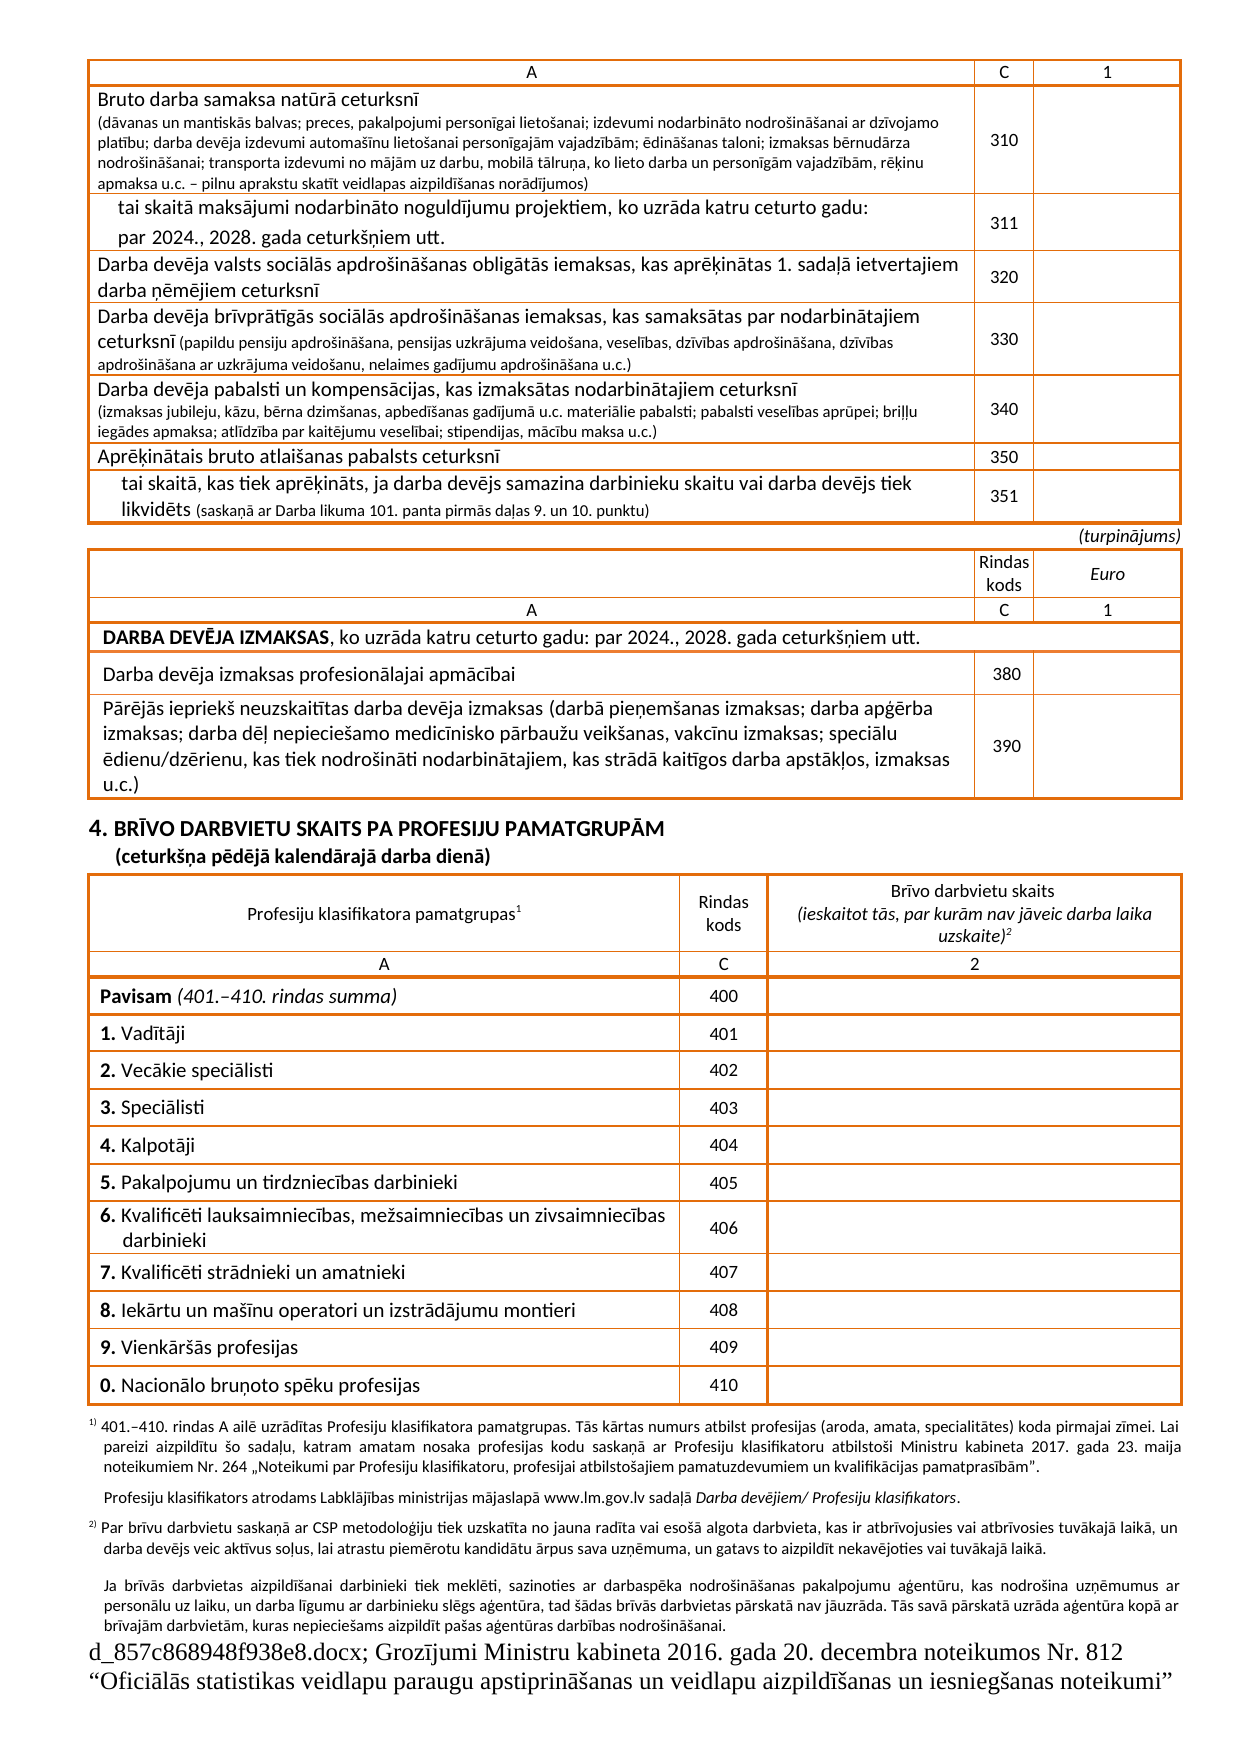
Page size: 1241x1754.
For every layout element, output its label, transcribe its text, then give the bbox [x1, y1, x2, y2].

table_cell Pavisam (401.–410. rindas summa) [90, 979, 679, 1013]
table_cell [769, 1254, 1180, 1290]
table_cell [769, 1090, 1180, 1125]
text 2) Par brīvu darbvietu saskaņā ar CSP metodoloģiju tiek uzskatīta no jauna radīta vai esošā algota darbvieta, kas ir atbrīvojusies vai atbrīvosies tuvākajā laikā, un darba devējs veic aktīvus soļus, lai atrastu piemērotu kandidātu ārpus sava uzņēmuma, un gatavs to aizpildīt nekavējoties vai tuvākajā laikā. [89, 1518, 1181, 1558]
table_cell 350 [975, 444, 1033, 469]
table_cell A [90, 598, 974, 621]
table_cell 311 [975, 194, 1033, 250]
table_cell 9. Vienkāršās profesijas [90, 1329, 679, 1365]
table_cell 407 [680, 1254, 766, 1290]
table_cell 8. Iekārtu un mašīnu operatori un izstrādājumu montieri [90, 1292, 679, 1328]
table_cell 410 [680, 1367, 766, 1403]
table_cell Darba devēja valsts sociālās apdrošināšanas obligātās iemaksas, kas aprēķinātas 1. sadaļā ietvertajiem darba ņēmējiem ceturksnī [90, 251, 974, 302]
table_cell Pārējās iepriekš neuzskaitītas darba devēja izmaksas (darbā pieņemšanas izmaksas; darba apģērba izmaksas; darba dēļ nepieciešamo medicīnisko pārbaužu veikšanas, vakcīnu izmaksas; speciālu ēdienu/dzērienu, kas tiek nodrošināti nodarbinātajiem, kas strādā kaitīgos darba apstākļos, izmaksas u.c.) [90, 695, 974, 797]
table_cell 4. Kalpotāji [90, 1127, 679, 1163]
table_cell 400 [680, 979, 766, 1013]
table_cell 320 [975, 251, 1033, 302]
table_cell 408 [680, 1292, 766, 1328]
table_cell [1034, 194, 1179, 250]
table_cell 380 [975, 653, 1033, 694]
table_cell [769, 1292, 1180, 1328]
text Ja brīvās darbvietas aizpildīšanai darbinieki tiek meklēti, sazinoties ar darbaspēka nodrošināšanas pakalpojumu aģentūru, kas nodrošina uzņēmumus ar personālu uz laiku, un darba līgumu ar darbinieku slēgs aģentūra, tad šādas brīvās darbvietas pārskatā nav jāuzrāda. Tās savā pārskatā uzrāda aģentūra kopā ar brīvajām darbvietām, kuras nepieciešams aizpildīt pašas aģentūras darbības nodrošināšanai. [103, 1575, 1181, 1636]
table_cell 1 [1034, 61, 1179, 83]
table_cell C [680, 952, 766, 975]
table_cell 406 [680, 1202, 766, 1253]
table_cell 404 [680, 1127, 766, 1163]
table_cell Bruto darba samaksa natūrā ceturksnī (dāvanas un mantiskās balvas; preces, pakalpojumi personīgai lietošanai; izdevumi nodarbināto nodrošināšanai ar dzīvojamo platību; darba devēja izdevumi automašīnu lietošanai personīgajām vajadzībām; ēdināšanas taloni; izmaksas bērnudārza nodrošināšanai; transporta izdevumi no mājām uz darbu, mobilā tālruņa, ko lieto darba un personīgām vajadzībām, rēķinu apmaksa u.c. – pilnu aprakstu skatīt veidlapas aizpildīšanas norādījumos) [90, 87, 974, 193]
table_cell C [975, 598, 1033, 621]
table_cell [1034, 653, 1180, 694]
text (turpinājums) [89, 525, 1181, 547]
table_cell A [90, 61, 974, 83]
table_cell 402 [680, 1052, 766, 1088]
table_cell [1034, 376, 1179, 442]
table_cell Darba devēja brīvprātīgās sociālās apdrošināšanas iemaksas, kas samaksātas par nodarbinātajiem ceturksnī (papildu pensiju apdrošināšana, pensijas uzkrājuma veidošana, veselības, dzīvības apdrošināšana, dzīvības apdrošināšana ar uzkrājuma veidošanu, nelaimes gadījumu apdrošināšana u.c.) [90, 303, 974, 374]
table_cell [769, 1329, 1180, 1365]
table_header Rindas kods [975, 551, 1033, 596]
table_header Profesiju klasifikatora pamatgrupas1 [90, 876, 679, 951]
table_cell [769, 1165, 1180, 1200]
table_cell 1 [1034, 598, 1180, 621]
text 4. BRĪVO DARBVIETU SKAITS PA PROFESIJU PAMATGRUPĀM [89, 812, 1211, 843]
table_header Euro [1034, 551, 1180, 596]
table_cell Darba devēja pabalsti un kompensācijas, kas izmaksātas nodarbinātajiem ceturksnī (izmaksas jubileju, kāzu, bērna dzimšanas, apbedīšanas gadījumā u.c. materiālie pabalsti; pabalsti veselības aprūpei; briļļu iegādes apmaksa; atlīdzība par kaitējumu veselībai; stipendijas, mācību maksa u.c.) [90, 376, 974, 442]
table_cell 5. Pakalpojumu un tirdzniecības darbinieki [90, 1165, 679, 1200]
table_cell 351 [975, 471, 1033, 521]
table_cell [769, 1052, 1180, 1088]
table_cell 0. Nacionālo bruņoto spēku profesijas [90, 1367, 679, 1403]
table_cell 409 [680, 1329, 766, 1365]
table_cell [769, 1367, 1180, 1403]
table_header Brīvo darbvietu skaits (ieskaitot tās, par kurām nav jāveic darba laika uzskaite)2 [769, 876, 1180, 951]
table_cell [769, 1127, 1180, 1163]
table_cell C [975, 61, 1033, 83]
table_header [90, 551, 974, 596]
table_cell 1. Vadītāji [90, 1016, 679, 1050]
table_cell 2 [769, 952, 1180, 975]
table_cell [1034, 87, 1179, 193]
table_cell A [90, 952, 679, 975]
table_cell [1034, 303, 1179, 374]
table_cell 401 [680, 1016, 766, 1050]
table_cell [769, 1202, 1180, 1253]
table_cell [1034, 251, 1179, 302]
table_header Rindas kods [680, 876, 766, 951]
table_cell 390 [975, 695, 1033, 797]
table_cell [1034, 471, 1179, 521]
table_cell 330 [975, 303, 1033, 374]
table_cell 6. Kvalificēti lauksaimniecības, mežsaimniecības un zivsaimniecības darbinieki [90, 1202, 679, 1253]
text 1) 401.–410. rindas A ailē uzrādītas Profesiju klasifikatora pamatgrupas. Tās kārtas numurs atbilst profesijas (aroda, amata, specialitātes) koda pirmajai zīmei. Lai pareizi aizpildītu šo sadaļu, katram amatam nosaka profesijas kodu saskaņā ar Profesiju klasifikatoru atbilstoši Ministru kabineta 2017. gada 23. maija noteikumiem Nr. 264 „Noteikumi par Profesiju klasifikatoru, profesijai atbilstošajiem pamatuzdevumiem un kvalifikācijas pamatprasībām”. [89, 1416, 1181, 1477]
table_cell Darba devēja izmaksas profesionālajai apmācībai [90, 653, 974, 694]
table_cell [1034, 444, 1179, 469]
table_cell 340 [975, 376, 1033, 442]
table_cell [769, 979, 1180, 1013]
table_cell DARBA DEVĒJA IZMAKSAS, ko uzrāda katru ceturto gadu: par 2024., 2028. gada ceturkšņiem utt. [90, 624, 1180, 650]
table_cell 405 [680, 1165, 766, 1200]
table_cell tai skaitā, kas tiek aprēķināts, ja darba devējs samazina darbinieku skaitu vai darba devējs tiek likvidēts (saskaņā ar Darba likuma 101. panta pirmās daļas 9. un 10. punktu) [90, 471, 974, 521]
table_cell 403 [680, 1090, 766, 1125]
table_cell 310 [975, 87, 1033, 193]
table_cell [1034, 695, 1180, 797]
text Profesiju klasifikators atrodams Labklājības ministrijas mājaslapā www.lm.gov.lv sadaļā Darba devējiem/ Profesiju klasifikators. [89, 1487, 1181, 1507]
table_cell 2. Vecākie speciālisti [90, 1052, 679, 1088]
table_cell 3. Speciālisti [90, 1090, 679, 1125]
table_cell [769, 1016, 1180, 1050]
text (ceturkšņa pēdējā kalendārajā darba dienā) [115, 843, 1211, 868]
table_cell tai skaitā maksājumi nodarbināto noguldījumu projektiem, ko uzrāda katru ceturto gadu: par 2024., 2028. gada ceturkšņiem utt. [90, 194, 974, 250]
table_cell Aprēķinātais bruto atlaišanas pabalsts ceturksnī [90, 444, 974, 469]
table_cell 7. Kvalificēti strādnieki un amatnieki [90, 1254, 679, 1290]
